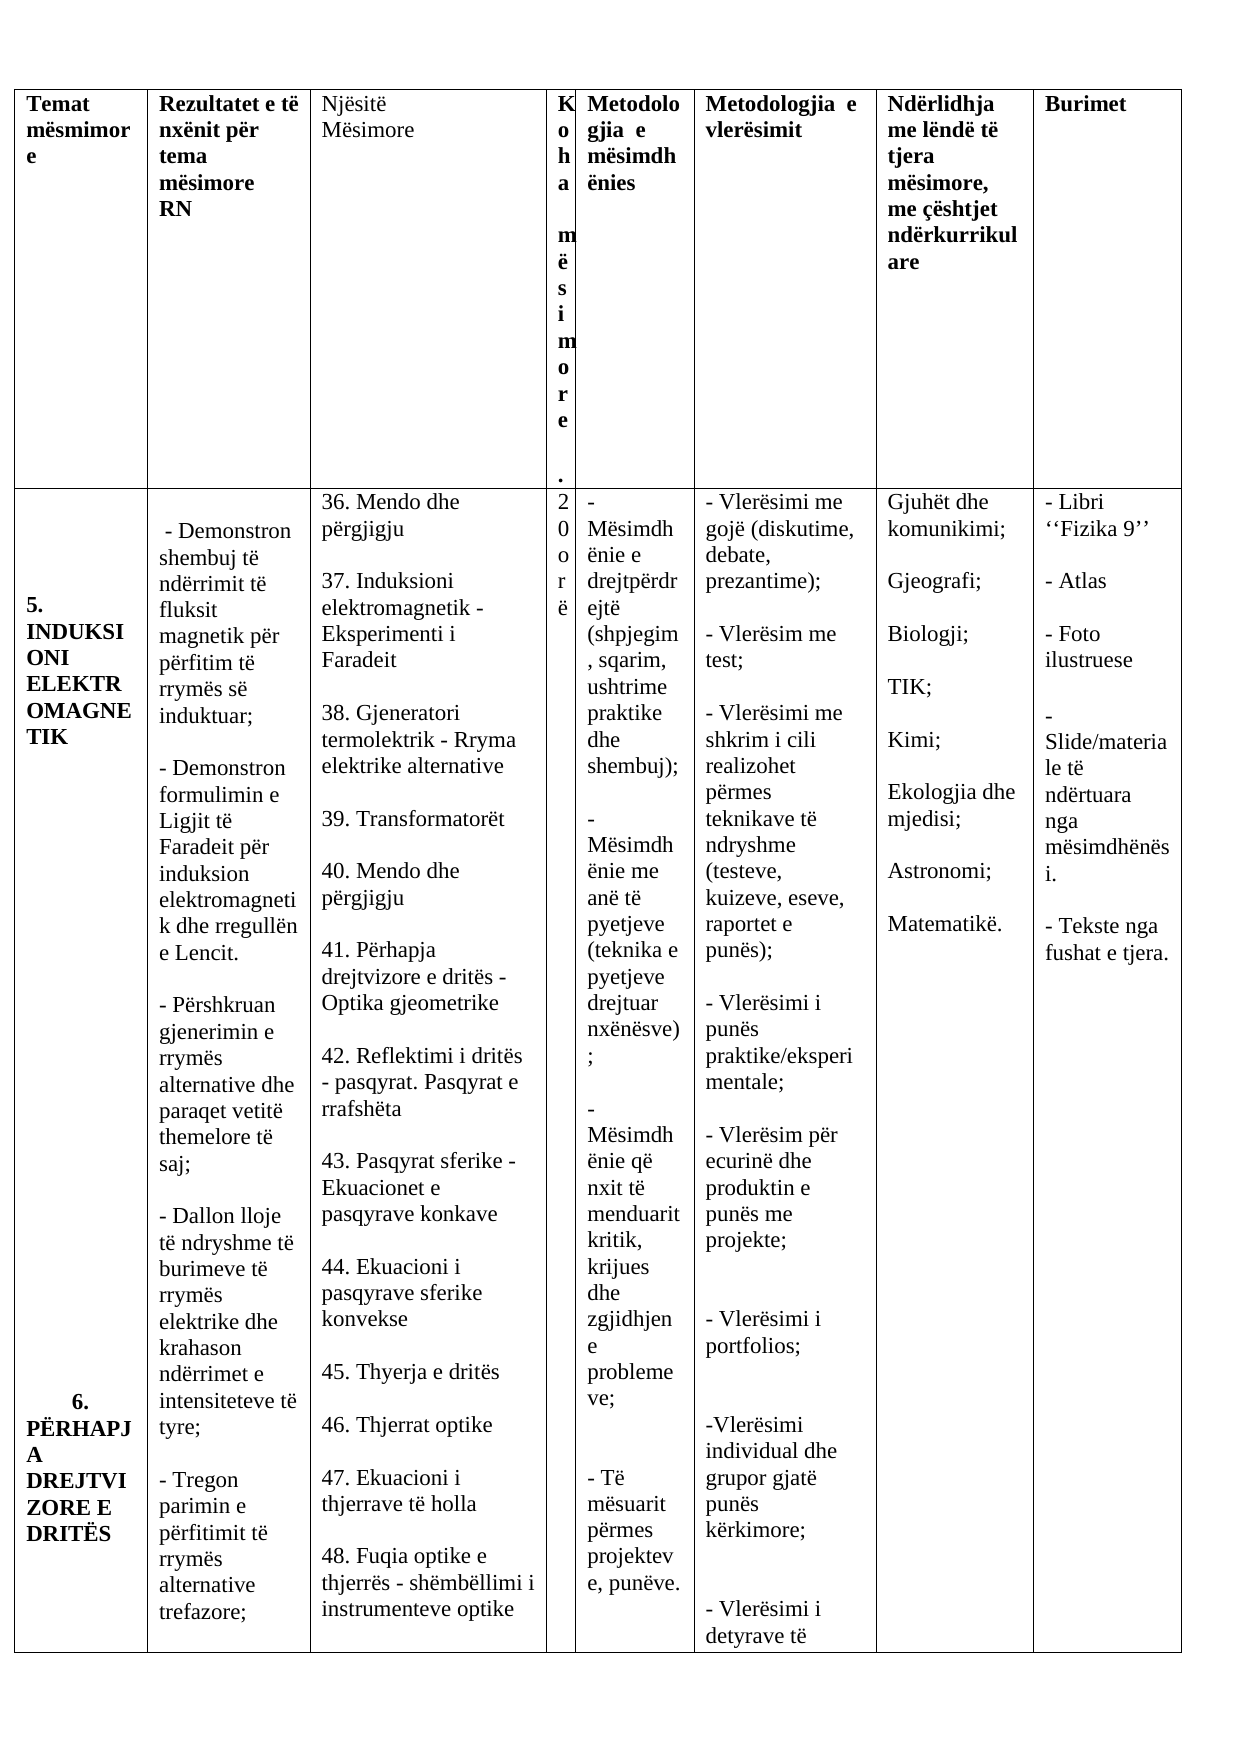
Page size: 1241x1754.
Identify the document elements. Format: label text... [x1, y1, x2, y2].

table_header Metodologjia e vlerësimit [695, 90, 876, 487]
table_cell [1034, 489, 1181, 1652]
table_header Njësitë Mësimore [311, 90, 546, 487]
table_header Ndërlidhja me lëndë të tjera mësimore, me çështjet ndërkurrikulare [877, 90, 1033, 487]
table_header Metodologjia e mësimdhënies [576, 90, 694, 487]
table_header Temat mësmimore [15, 90, 147, 487]
table_header Koha mësimore . [547, 90, 575, 487]
table_header Burimet [1034, 90, 1181, 487]
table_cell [15, 489, 147, 1652]
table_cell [695, 489, 876, 1652]
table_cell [148, 489, 310, 1652]
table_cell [877, 489, 1033, 1652]
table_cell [311, 489, 546, 1652]
table_header Rezultatet e të nxënit për tema mësimore RN [148, 90, 310, 487]
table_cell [576, 489, 694, 1652]
table_cell 20 orë [547, 489, 575, 1652]
